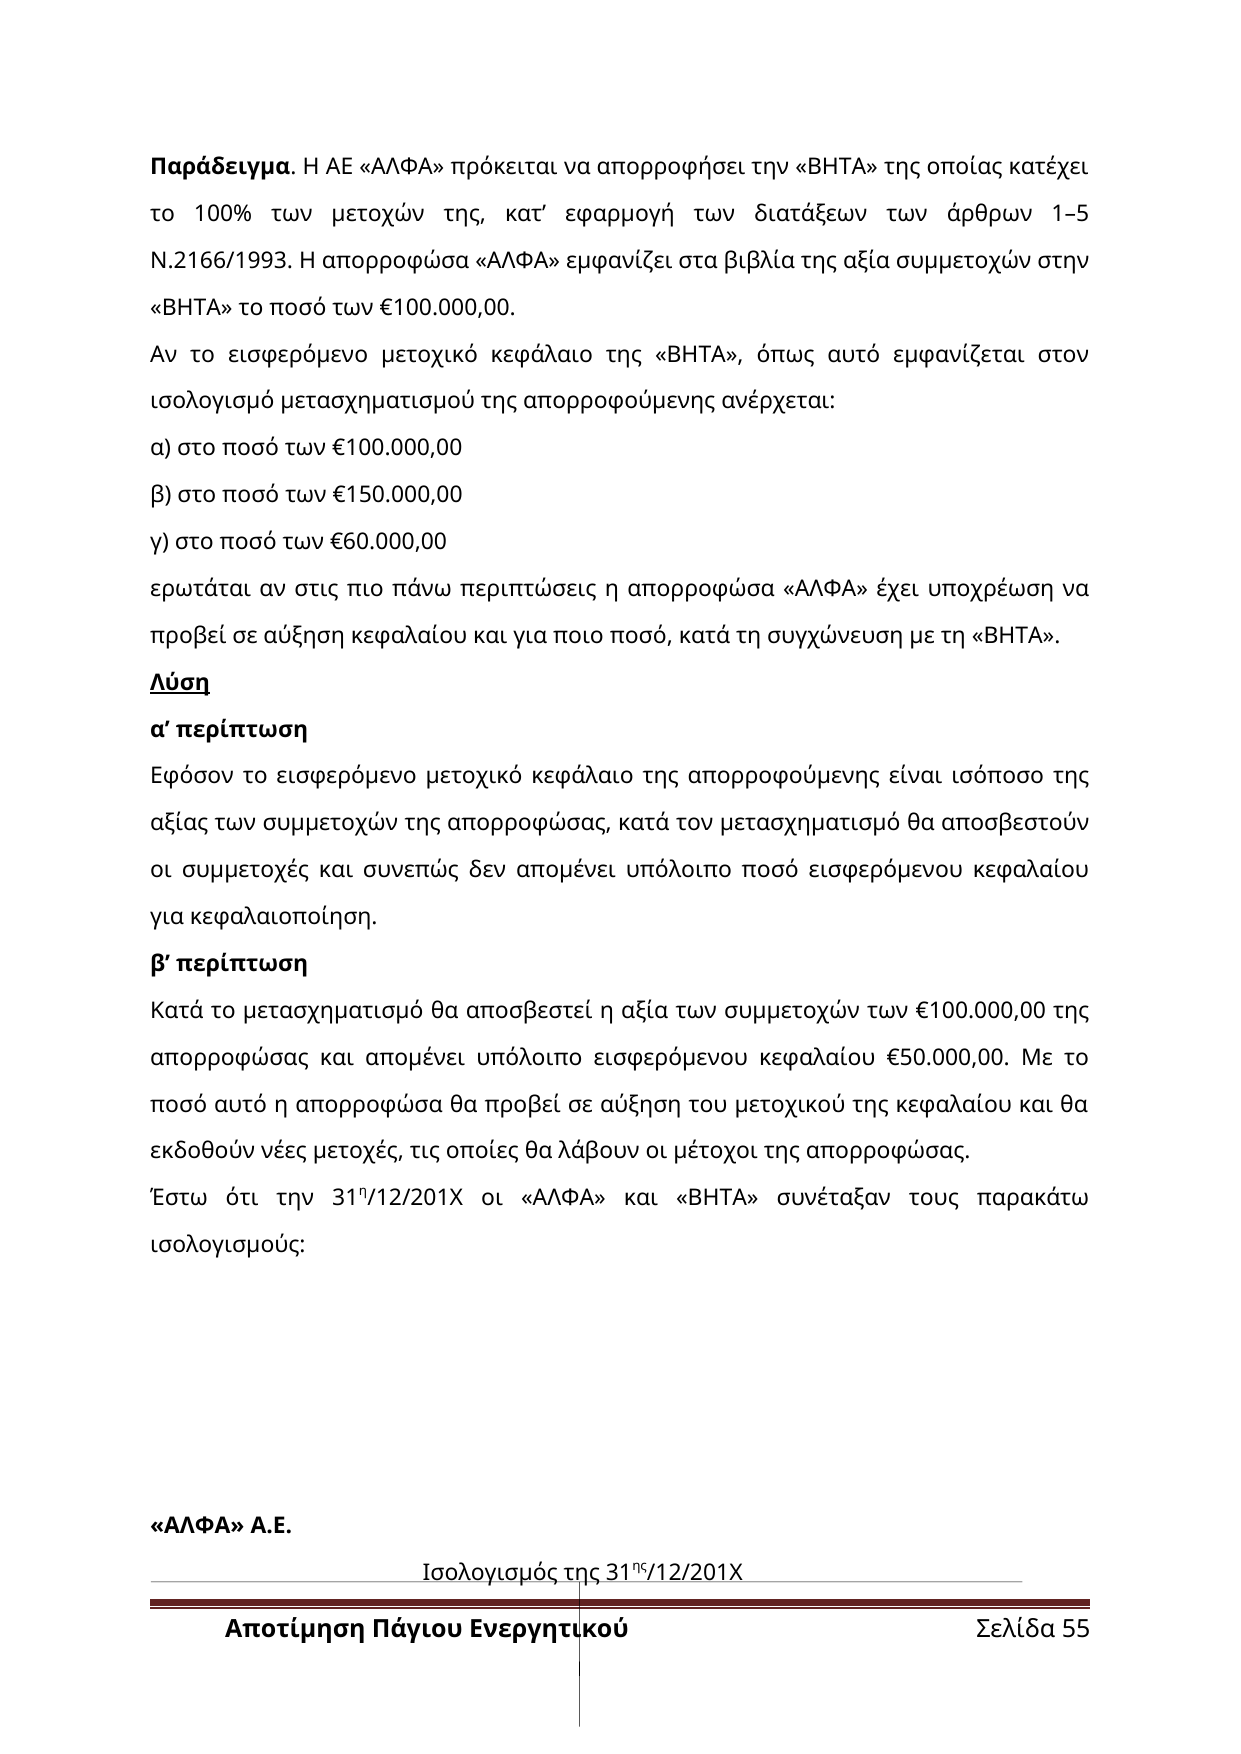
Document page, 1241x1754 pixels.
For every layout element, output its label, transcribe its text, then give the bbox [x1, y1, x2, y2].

text Παράδειγμα. Η ΑΕ «ΑΛΦΑ» πρόκειται να απορροφήσει την «ΒΗΤΑ» της οποίας κατέχει το 100% των μετοχών της, κατ’ εφαρμογή των διατάξεων των άρθρων 1–5 Ν.2166/1993. Η απορροφώσα «ΑΛΦΑ» εμφανίζει στα βιβλία της αξία συμμετοχών στην «ΒΗΤΑ» το ποσό των €100.000,00. [150, 150, 1090, 322]
text Έστω ότι την 31η/12/201Χ οι «ΑΛΦΑ» και «ΒΗΤΑ» συνέταξαν τους παρακάτω ισολογισμούς: [150, 1181, 1090, 1259]
text Κατά το μετασχηματισμό θα αποσβεστεί η αξία των συμμετοχών των €100.000,00 της απορροφώσας και απομένει υπόλοιπο εισφερόμενου κεφαλαίου €50.000,00. Με το ποσό αυτό η απορροφώσα θα προβεί σε αύξηση του μετοχικού της κεφαλαίου και θα εκδοθούν νέες μετοχές, τις οποίες θα λάβουν οι μέτοχοι της απορροφώσας. [150, 994, 1090, 1166]
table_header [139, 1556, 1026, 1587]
text «ΑΛΦΑ» Α.Ε. [150, 1509, 1090, 1541]
text ερωτάται αν στις πιο πάνω περιπτώσεις η απορροφώσα «ΑΛΦΑ» έχει υποχρέωση να προβεί σε αύξηση κεφαλαίου και για ποιο ποσό, κατά τη συγχώνευση με τη «ΒΗΤΑ». [150, 572, 1090, 650]
text Λύση [150, 666, 1090, 697]
text β’ περίπτωση [150, 947, 1090, 978]
text α) στο ποσό των €100.000,00 [150, 431, 1090, 462]
text Εφόσον το εισφερόμενο μετοχικό κεφάλαιο της απορροφούμενης είναι ισόποσο της αξίας των συμμετοχών της απορροφώσας, κατά τον μετασχηματισμό θα αποσβεστούν οι συμμετοχές και συνεπώς δεν απομένει υπόλοιπο ποσό εισφερόμενου κεφαλαίου για κεφαλαιοποίηση. [150, 759, 1090, 931]
text β) στο ποσό των €150.000,00 [150, 478, 1090, 509]
text α’ περίπτωση [150, 712, 1090, 744]
text Αν το εισφερόμενο μετοχικό κεφάλαιο της «ΒΗΤΑ», όπως αυτό εμφανίζεται στον ισολογισμό μετασχηματισμού της απορροφούμενης ανέρχεται: [150, 337, 1090, 416]
text γ) στο ποσό των €60.000,00 [150, 525, 1090, 556]
